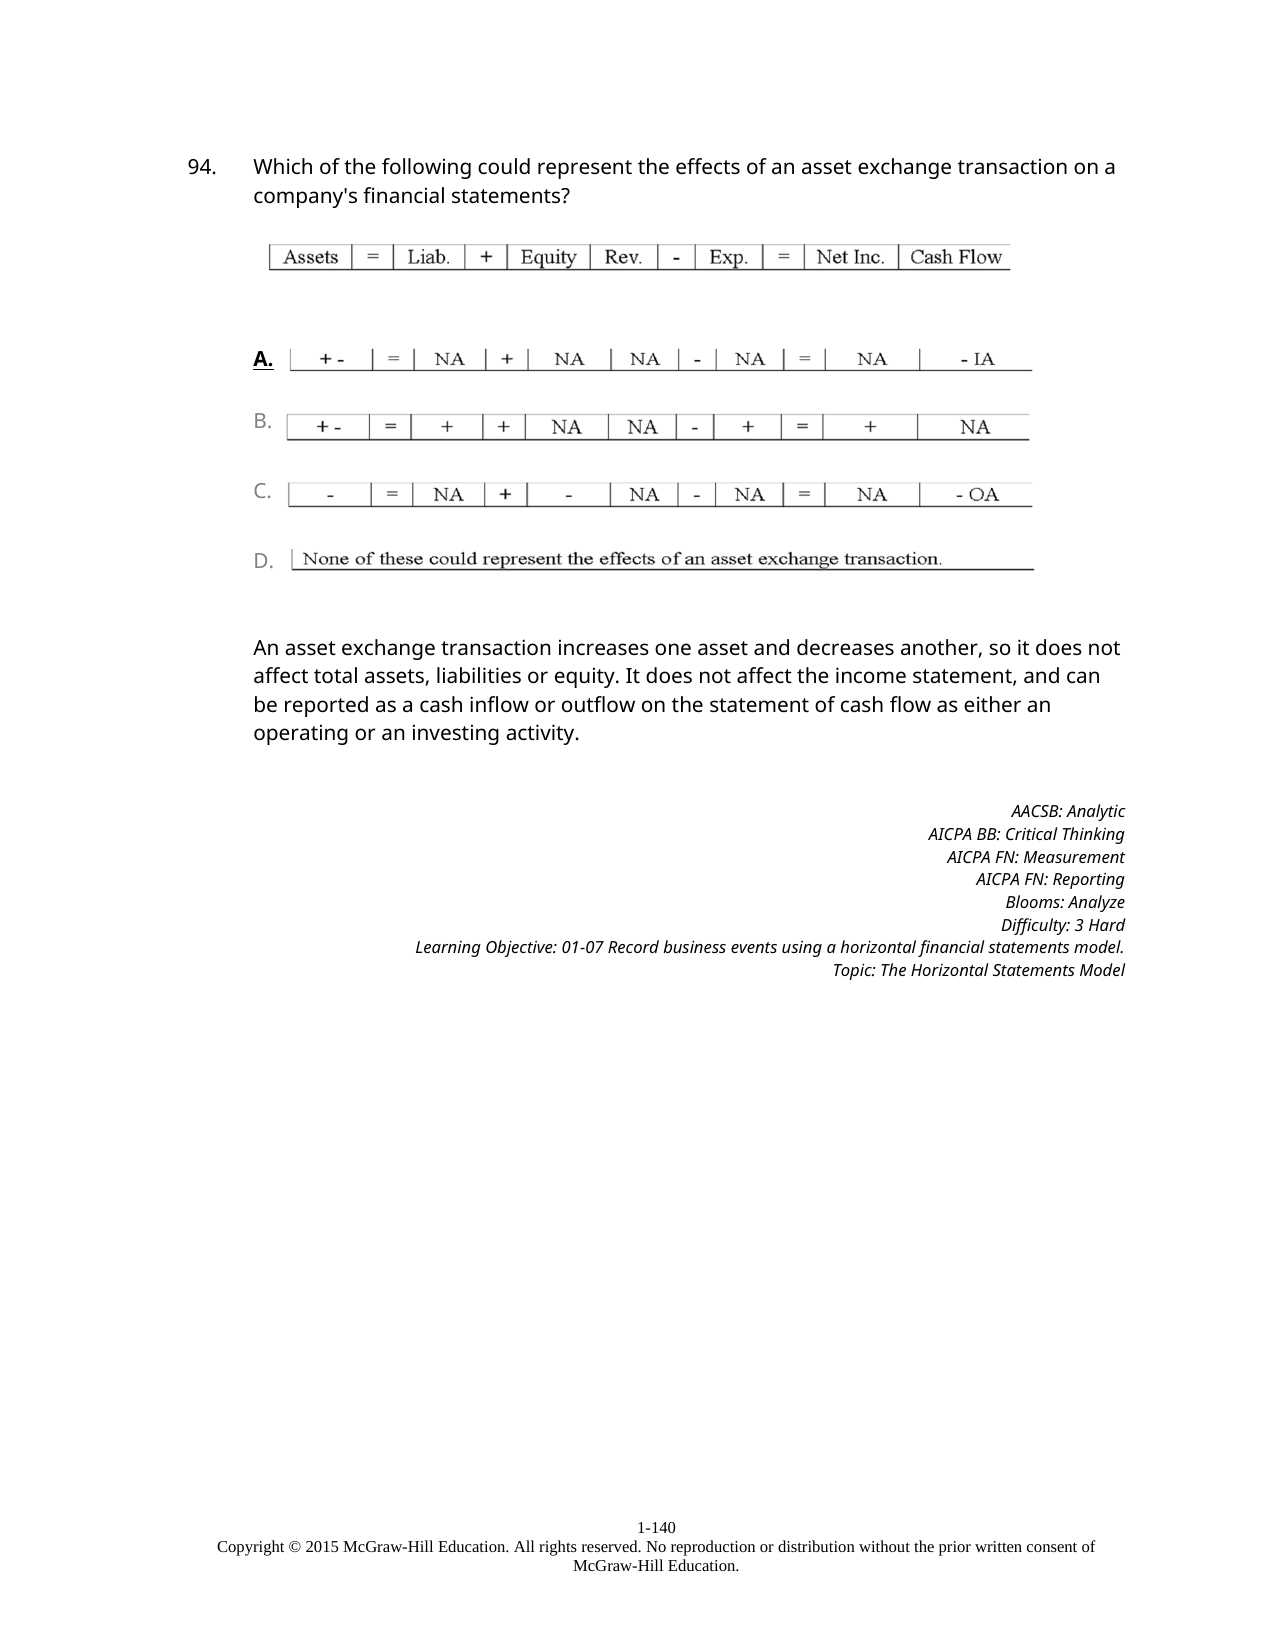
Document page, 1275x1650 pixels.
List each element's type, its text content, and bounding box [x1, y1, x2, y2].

table_header 94. [188, 153, 253, 774]
picture [285, 545, 1100, 577]
picture [258, 233, 1021, 282]
picture [285, 344, 1047, 376]
table_header AACSB: Analytic AICPA BB: Critical Thinking AICPA FN: Measurement AICPA FN: Reporting Blooms: Analyze Difficulty: 3 Hard Learning Objective: 01-07 Record business events using a horizontal financial statements model. Topic: The Horizontal Statements Model [188, 800, 1125, 1004]
picture [285, 476, 1045, 516]
picture [285, 406, 1048, 446]
table_header Which of the following could represent the effects of an asset exchange transaction on a company's financial statements? An asset exchange transaction increases one asset and decreases another, so it does not affect total assets, liabilities or equity. It does not affect the income statement, and can be reported as a cash inflow or outflow on the statement of cash flow as either an operating or an investing activity. [253, 153, 1125, 774]
